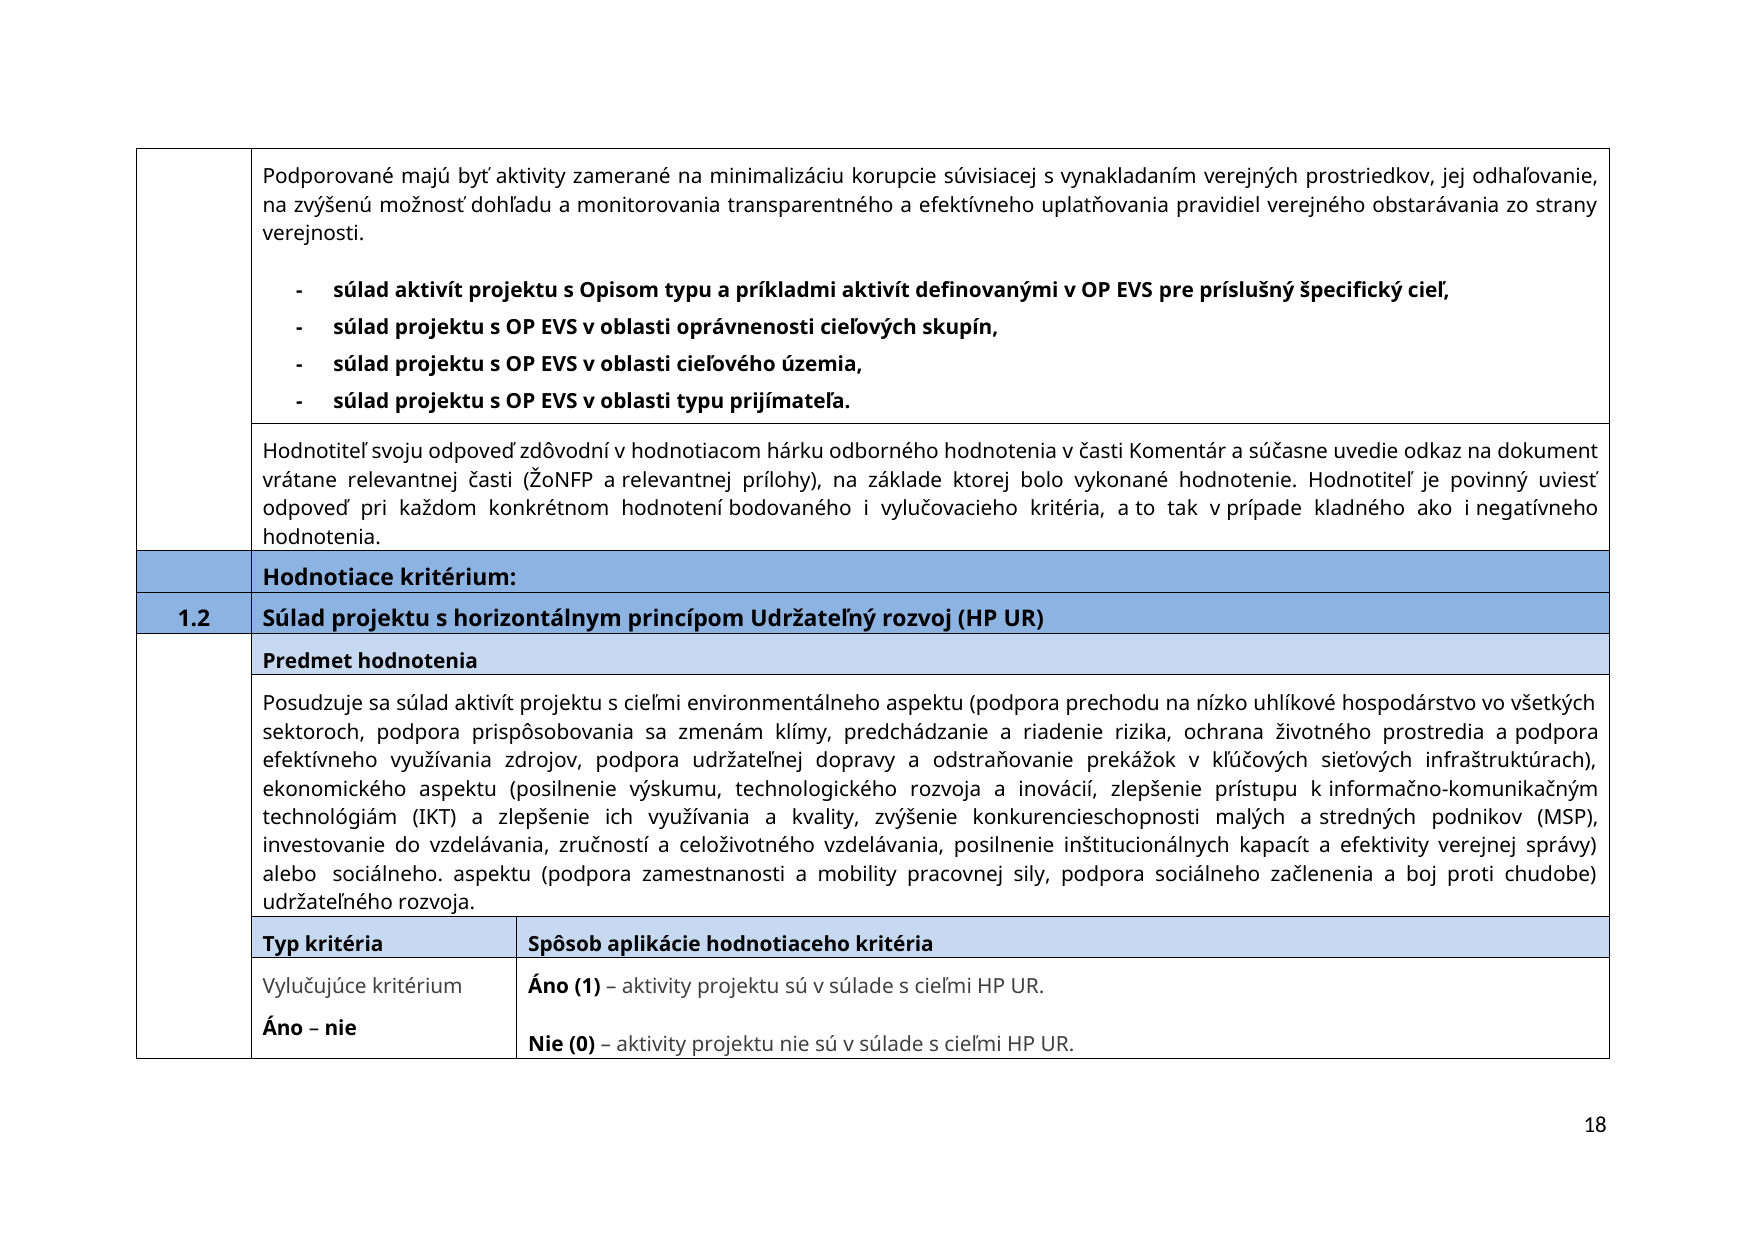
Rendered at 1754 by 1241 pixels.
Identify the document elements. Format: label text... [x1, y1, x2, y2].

table_cell 1.2 [137, 593, 251, 633]
table_cell Hodnotiteľ svoju odpoveď zdôvodní v hodnotiacom hárku odborného hodnotenia v časti Komentár a súčasne uvedie odkaz na dokument vrátane relevantnej časti (ŽoNFP a relevantnej prílohy), na základe ktorej bolo vykonané hodnotenie. Hodnotiteľ je povinný uviesť odpoveď pri každom konkrétnom hodnotení bodovaného i vylučovacieho kritéria, a to tak v prípade kladného ako i negatívneho hodnotenia. [252, 424, 1609, 550]
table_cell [252, 149, 1609, 422]
table_cell Spôsob aplikácie hodnotiaceho kritéria [517, 917, 1609, 957]
table_cell Typ kritéria [252, 917, 516, 957]
table_cell Posudzuje sa súlad aktivít projektu s cieľmi environmentálneho aspektu (podpora prechodu na nízko uhlíkové hospodárstvo vo všetkých sektoroch, podpora prispôsobovania sa zmenám klímy, predchádzanie a riadenie rizika, ochrana životného prostredia a podpora efektívneho využívania zdrojov, podpora udržateľnej dopravy a odstraňovanie prekážok v kľúčových sieťových infraštruktúrach), ekonomického aspektu (posilnenie výskumu, technologického rozvoja a inovácií, zlepšenie prístupu k informačno-komunikačným technológiám (IKT) a zlepšenie ich využívania a kvality, zvýšenie konkurencieschopnosti malých a stredných podnikov (MSP), investovanie do vzdelávania, zručností a celoživotného vzdelávania, posilnenie inštitucionálnych kapacít a efektivity verejnej správy) alebo sociálneho. aspektu (podpora zamestnanosti a mobility pracovnej sily, podpora sociálneho začlenenia a boj proti chudobe) udržateľného rozvoja. [252, 675, 1609, 916]
table_cell Hodnotiace kritérium: [252, 551, 1609, 592]
table_cell [137, 634, 251, 1057]
table_cell Áno (1) – aktivity projektu sú v súlade s cieľmi HP UR. Nie (0) – aktivity projektu nie sú v súlade s cieľmi HP UR. [517, 958, 1609, 1057]
table_cell Súlad projektu s horizontálnym princípom Udržateľný rozvoj (HP UR) [252, 593, 1609, 633]
table_cell Predmet hodnotenia [252, 634, 1609, 674]
table_cell Vylučujúce kritérium Áno – nie [252, 958, 516, 1057]
table_cell [137, 551, 251, 592]
